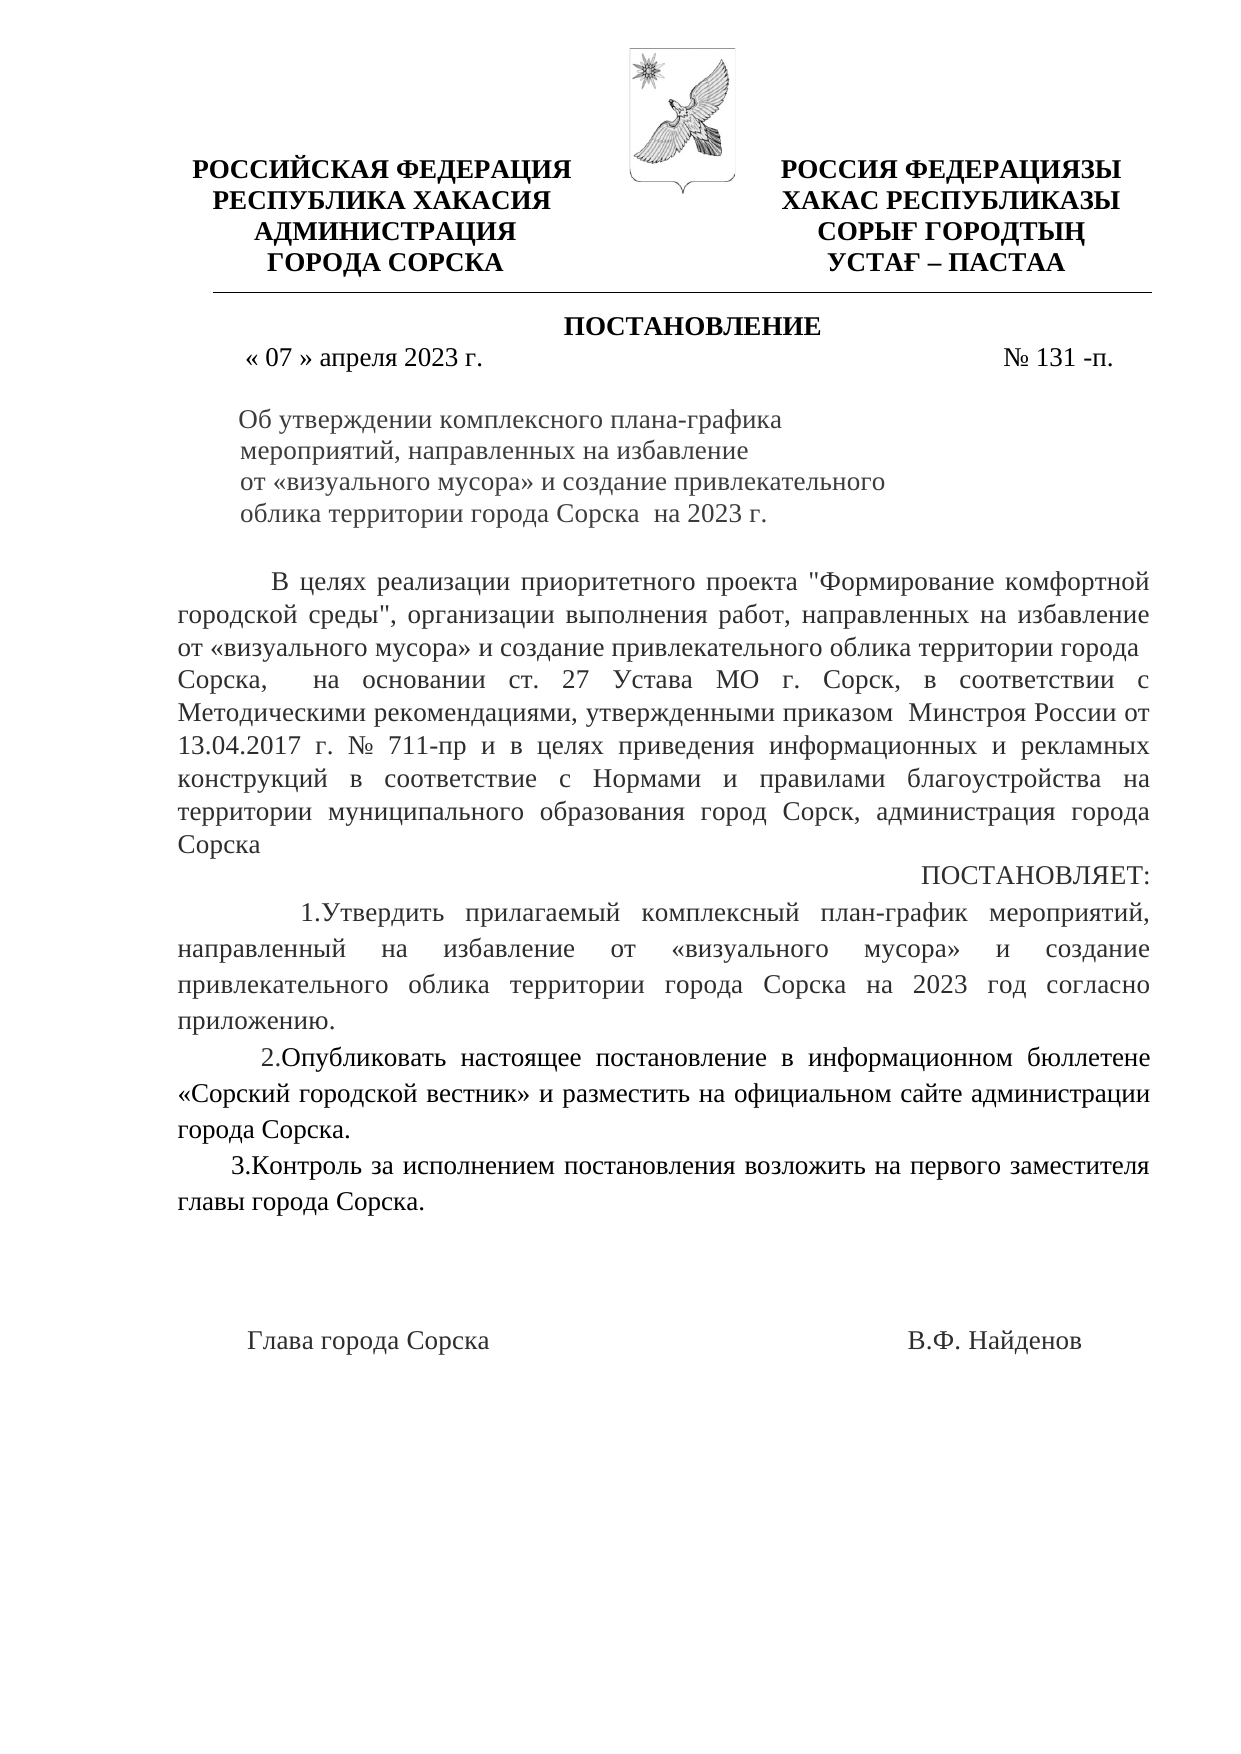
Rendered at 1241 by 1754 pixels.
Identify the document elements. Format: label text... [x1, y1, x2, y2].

text ПОСТАНОВЛЕНИЕ [233, 310, 1152, 341]
text Об утверждении комплексного плана-графика [177, 403, 1152, 434]
picture [629, 48, 736, 194]
text мероприятий, направленных на избавление [177, 434, 1152, 466]
text 3.Контроль за исполнением постановления возложить на первого заместителя главы города Сорска. [177, 1149, 1152, 1216]
text Сорска, на основании ст. 27 Устава МО г. Сорск, в соответствии с Методическими рекомендациями, утвержденными приказом Минстроя России от 13.04.2017 г. № 711-пр и в целях приведения информационных и рекламных конструкций в соответствие с Нормами и правилами благоустройства на территории муниципального образования город Сорск, администрация города Сорска [177, 662, 1152, 859]
text от «визуального мусора» и создание привлекательного [177, 466, 1152, 497]
text ПОСТАНОВЛЯЕТ: 1.Утвердить прилагаемый комплексный план-график мероприятий, направленный на избавление от «визуального мусора» и создание привлекательного облика территории города Сорска на 2023 год согласно приложению. 2.Опубликовать настоящее постановление в информационном бюллетене «Сорский городской вестник» и разместить на официальном сайте администрации города Сорска. [177, 859, 1152, 1144]
text Глава города Сорска В.Ф. Найденов [177, 1322, 1152, 1355]
text облика территории города Сорска на 2023 г. [177, 497, 1152, 528]
text В целях реализации приоритетного проекта "Формирование комфортной городской среды", организации выполнения работ, направленных на избавление от «визуального мусора» и создание привлекательного облика территории города [177, 563, 1152, 662]
text « 07 » апреля 2023 г. № 131 -п. [177, 341, 1152, 372]
